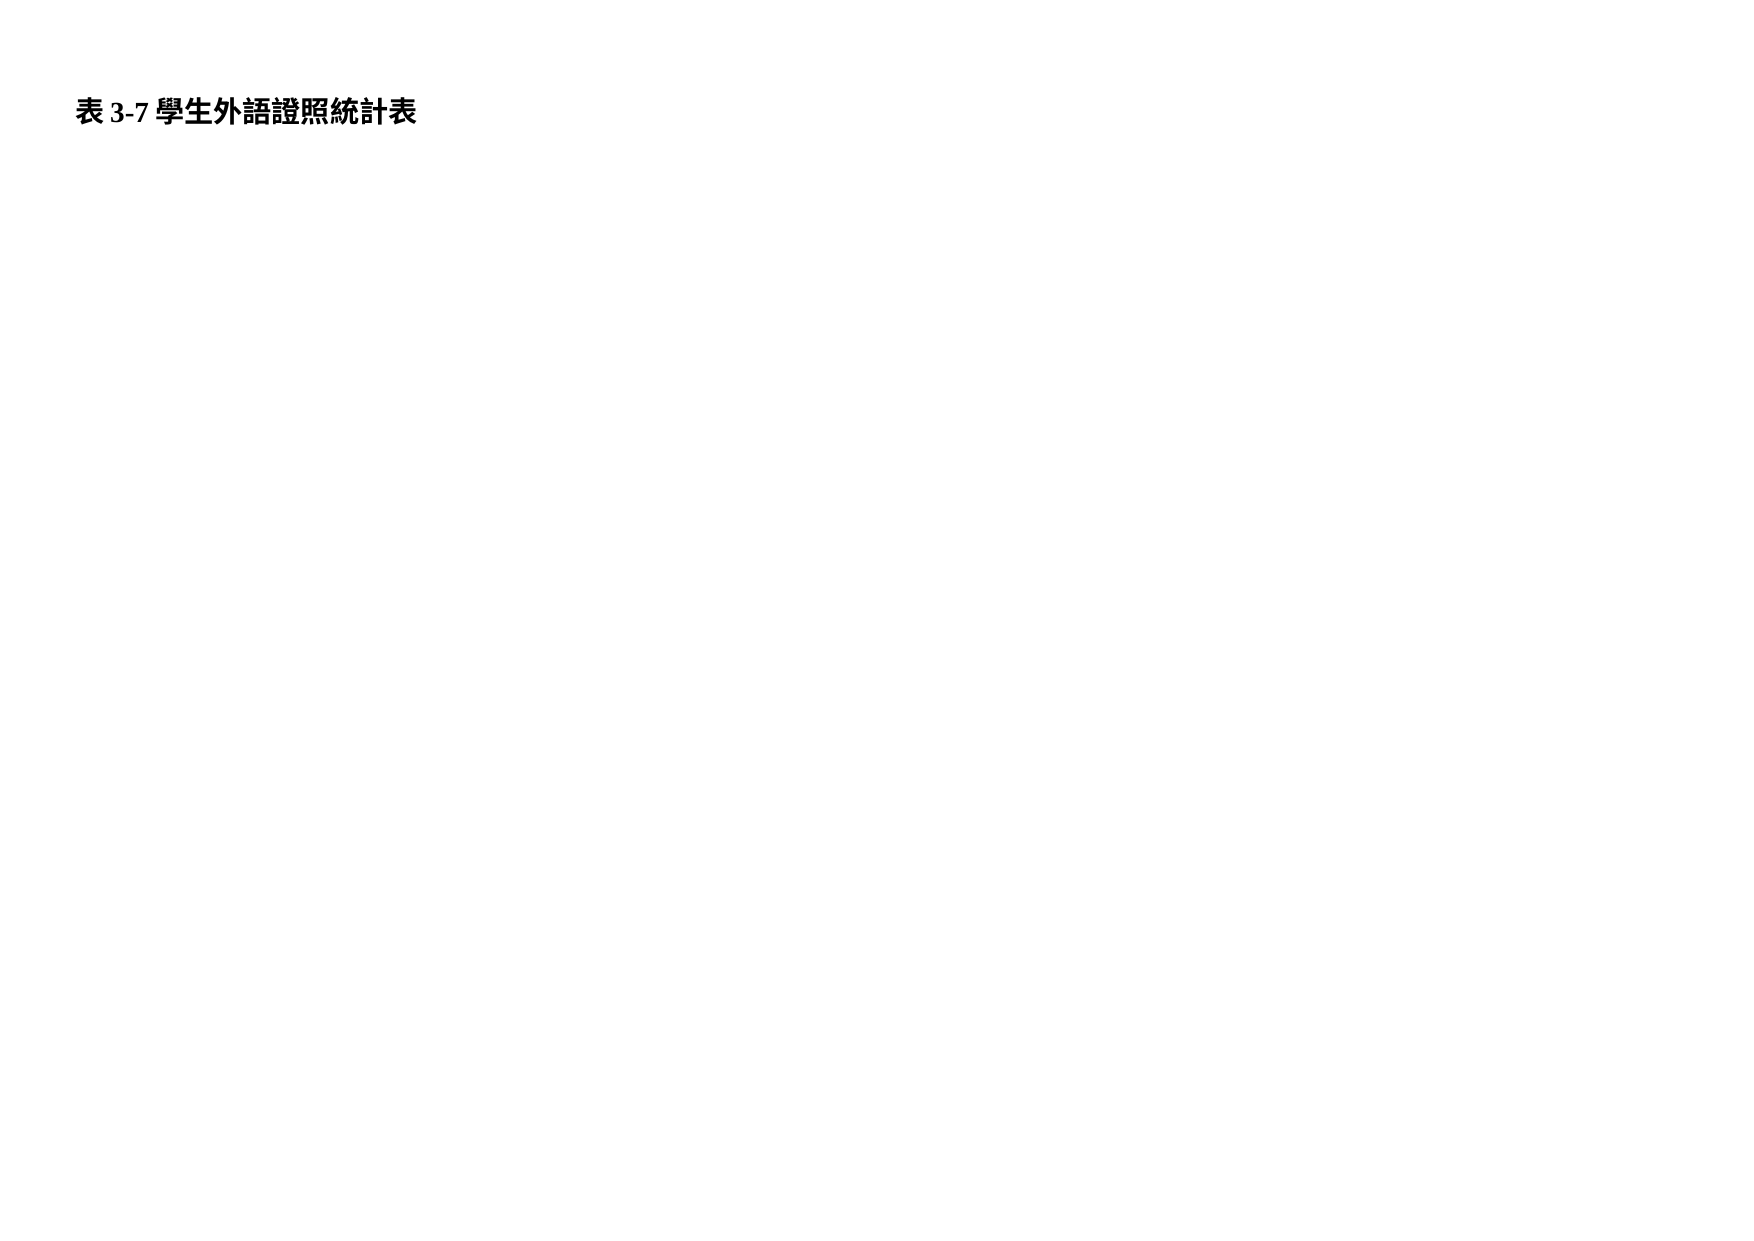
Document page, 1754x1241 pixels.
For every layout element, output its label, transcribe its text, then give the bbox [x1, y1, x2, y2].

text 表3-7學生外語證照統計表 [75, 88, 1679, 131]
